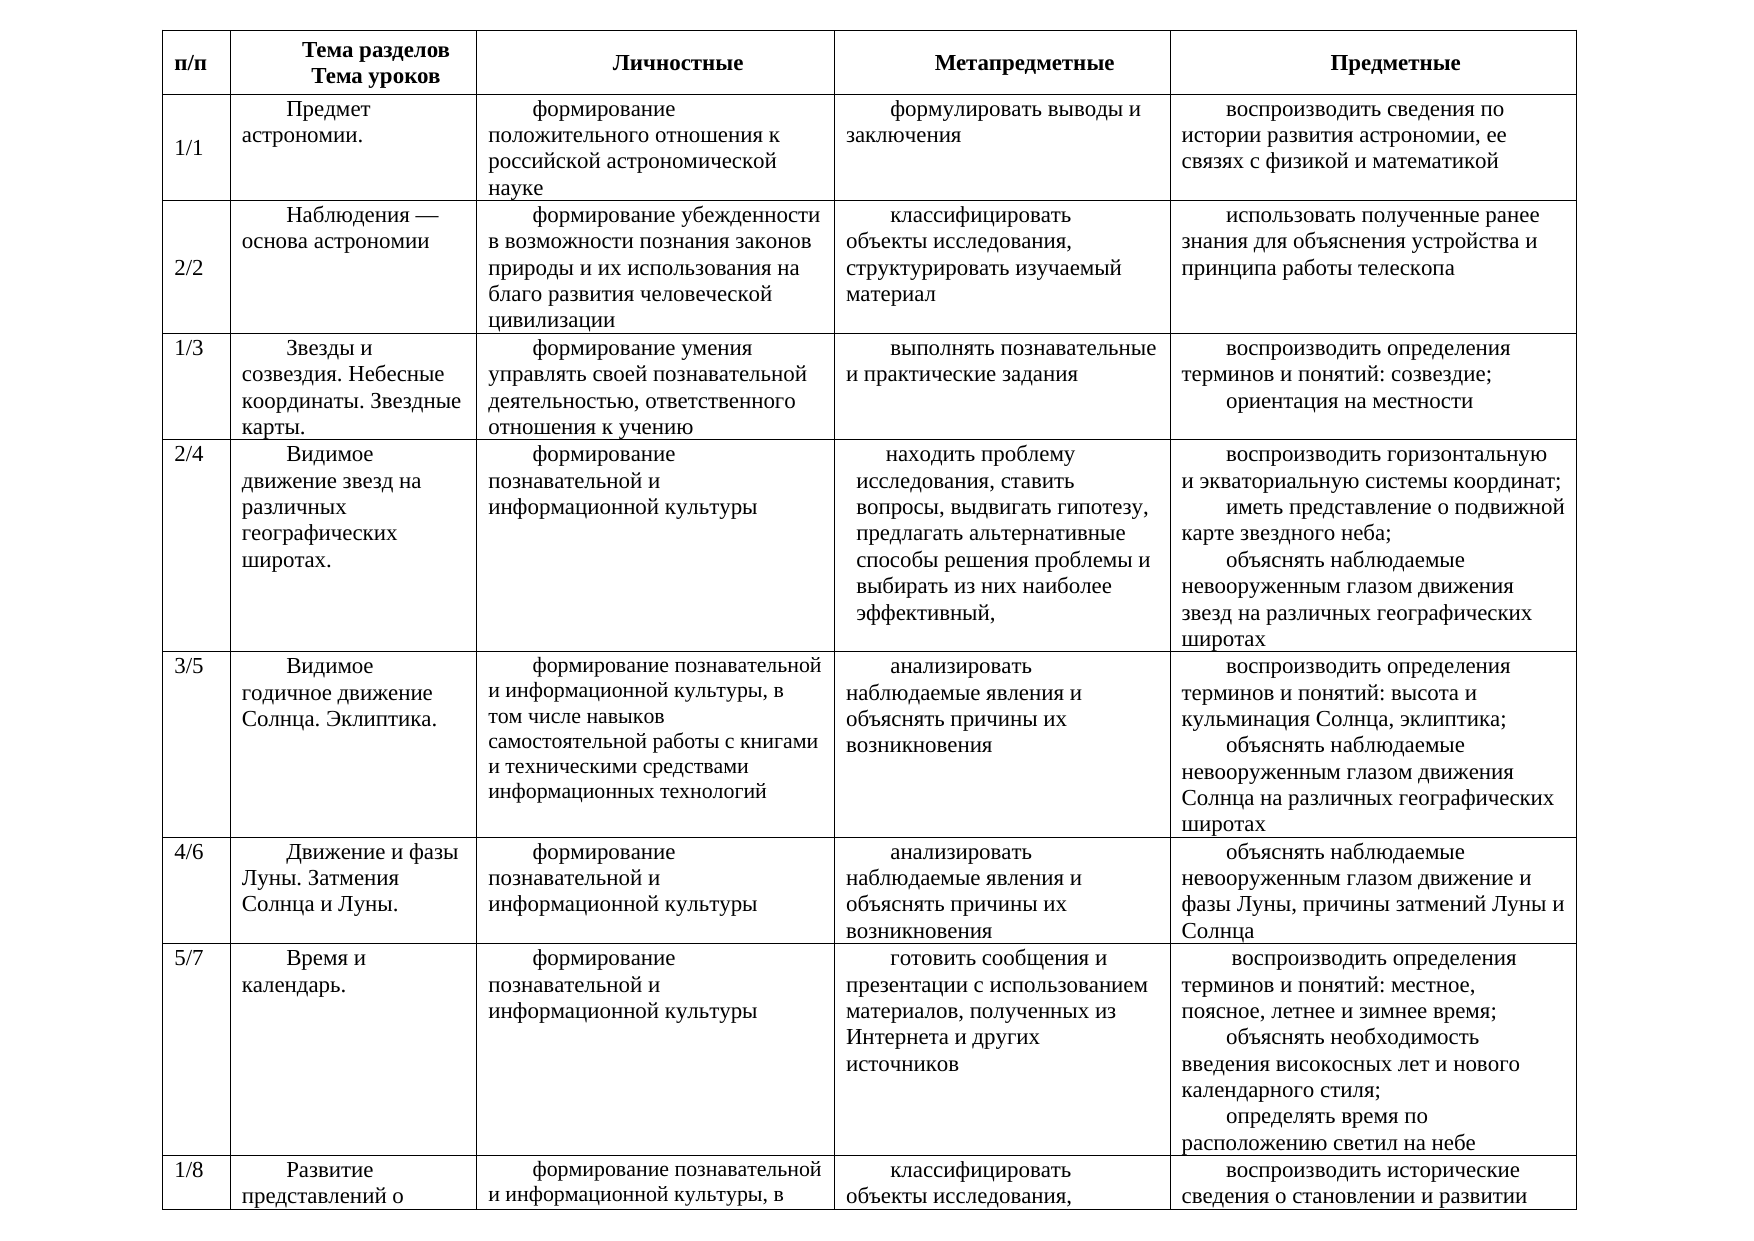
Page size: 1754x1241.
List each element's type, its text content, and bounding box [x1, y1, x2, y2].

table_cell Предмет астрономии. [231, 95, 476, 200]
table_header № п/п [163, 31, 230, 94]
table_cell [1171, 1156, 1576, 1209]
table_cell Метапредметные [835, 31, 1170, 94]
table_cell Звезды и созвездия. Небесные координаты. Звездные карты. [231, 334, 476, 439]
table_cell 2/4 [163, 440, 230, 651]
table_cell воспроизводить определения терминов и понятий: высота и кульминация Солнца, эклиптика; объяснять наблюдаемые невооруженным глазом движения Солнца на различных географических широтах [1171, 652, 1576, 837]
table_cell готовить сообщения и презентации с использованием материалов, полученных из Интернета и других источников [835, 944, 1170, 1155]
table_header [231, 31, 476, 94]
table_cell воспроизводить определения терминов и понятий: местное, поясное, летнее и зимнее время; объяснять необходимость введения високосных лет и нового календарного стиля; определять время по расположению светил на небе [1171, 944, 1576, 1155]
table_cell Время и календарь. [231, 944, 476, 1155]
table_cell формирование положительного отношения к российской астрономической науке [477, 95, 834, 200]
table_cell воспроизводить горизонтальную и экваториальную системы координат; иметь представление о подвижной карте звездного неба; объяснять наблюдаемые невооруженным глазом движения звезд на различных географических широтах [1171, 440, 1576, 651]
table_cell формирование познавательной и информационной культуры [477, 838, 834, 943]
table_cell Предметные [1171, 31, 1576, 94]
table_cell Видимое годичное движение Солнца. Эклиптика. [231, 652, 476, 837]
table_cell формирование познавательной и информационной культуры [477, 944, 834, 1155]
table_cell классифицировать объекты исследования, структурировать изучаемый материал [835, 201, 1170, 333]
table_cell анализировать наблюдаемые явления и объяснять причины их возникновения [835, 838, 1170, 943]
table_cell формирование убежденности в возможности познания законов природы и их использования на благо развития человеческой цивилизации [477, 201, 834, 333]
table_cell 1/3 [163, 334, 230, 439]
table_cell 2/2 [163, 201, 230, 333]
table_cell 1/8 [163, 1156, 230, 1209]
table_cell формулировать выводы и заключения [835, 95, 1170, 200]
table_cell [835, 1156, 1170, 1209]
table_cell объяснять наблюдаемые невооруженным глазом движение и фазы Луны, причины затмений Луны и Солнца [1171, 838, 1576, 943]
table_cell Наблюдения — основа астрономии [231, 201, 476, 333]
table_cell выполнять познавательные и практические задания [835, 334, 1170, 439]
table_cell формирование познавательной и информационной культуры [477, 440, 834, 651]
table_cell Движение и фазы Луны. Затмения Солнца и Луны. [231, 838, 476, 943]
table_cell 3/5 [163, 652, 230, 837]
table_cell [231, 1156, 476, 1209]
table_cell Видимое движение звезд на различных географических широтах. [231, 440, 476, 651]
table_cell воспроизводить сведения по истории развития астрономии, ее связях с физикой и математикой [1171, 95, 1576, 200]
table_cell использовать полученные ранее знания для объяснения устройства и принципа работы телескопа [1171, 201, 1576, 333]
table_cell формирование умения управлять своей познавательной деятельностью, ответственного отношения к учению [477, 334, 834, 439]
table_cell Личностные [477, 31, 834, 94]
table_cell находить проблему исследования, ставить вопросы, выдвигать гипотезу, предлагать альтернативные способы решения проблемы и выбирать из них наиболее эффективный, [835, 440, 1170, 651]
table_cell 5/7 [163, 944, 230, 1155]
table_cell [477, 1156, 834, 1209]
table_cell воспроизводить определения терминов и понятий: созвездие; ориентация на местности [1171, 334, 1576, 439]
table_cell 1/1 [163, 95, 230, 200]
table_cell анализировать наблюдаемые явления и объяснять причины их возникновения [835, 652, 1170, 837]
table_cell 4/6 [163, 838, 230, 943]
